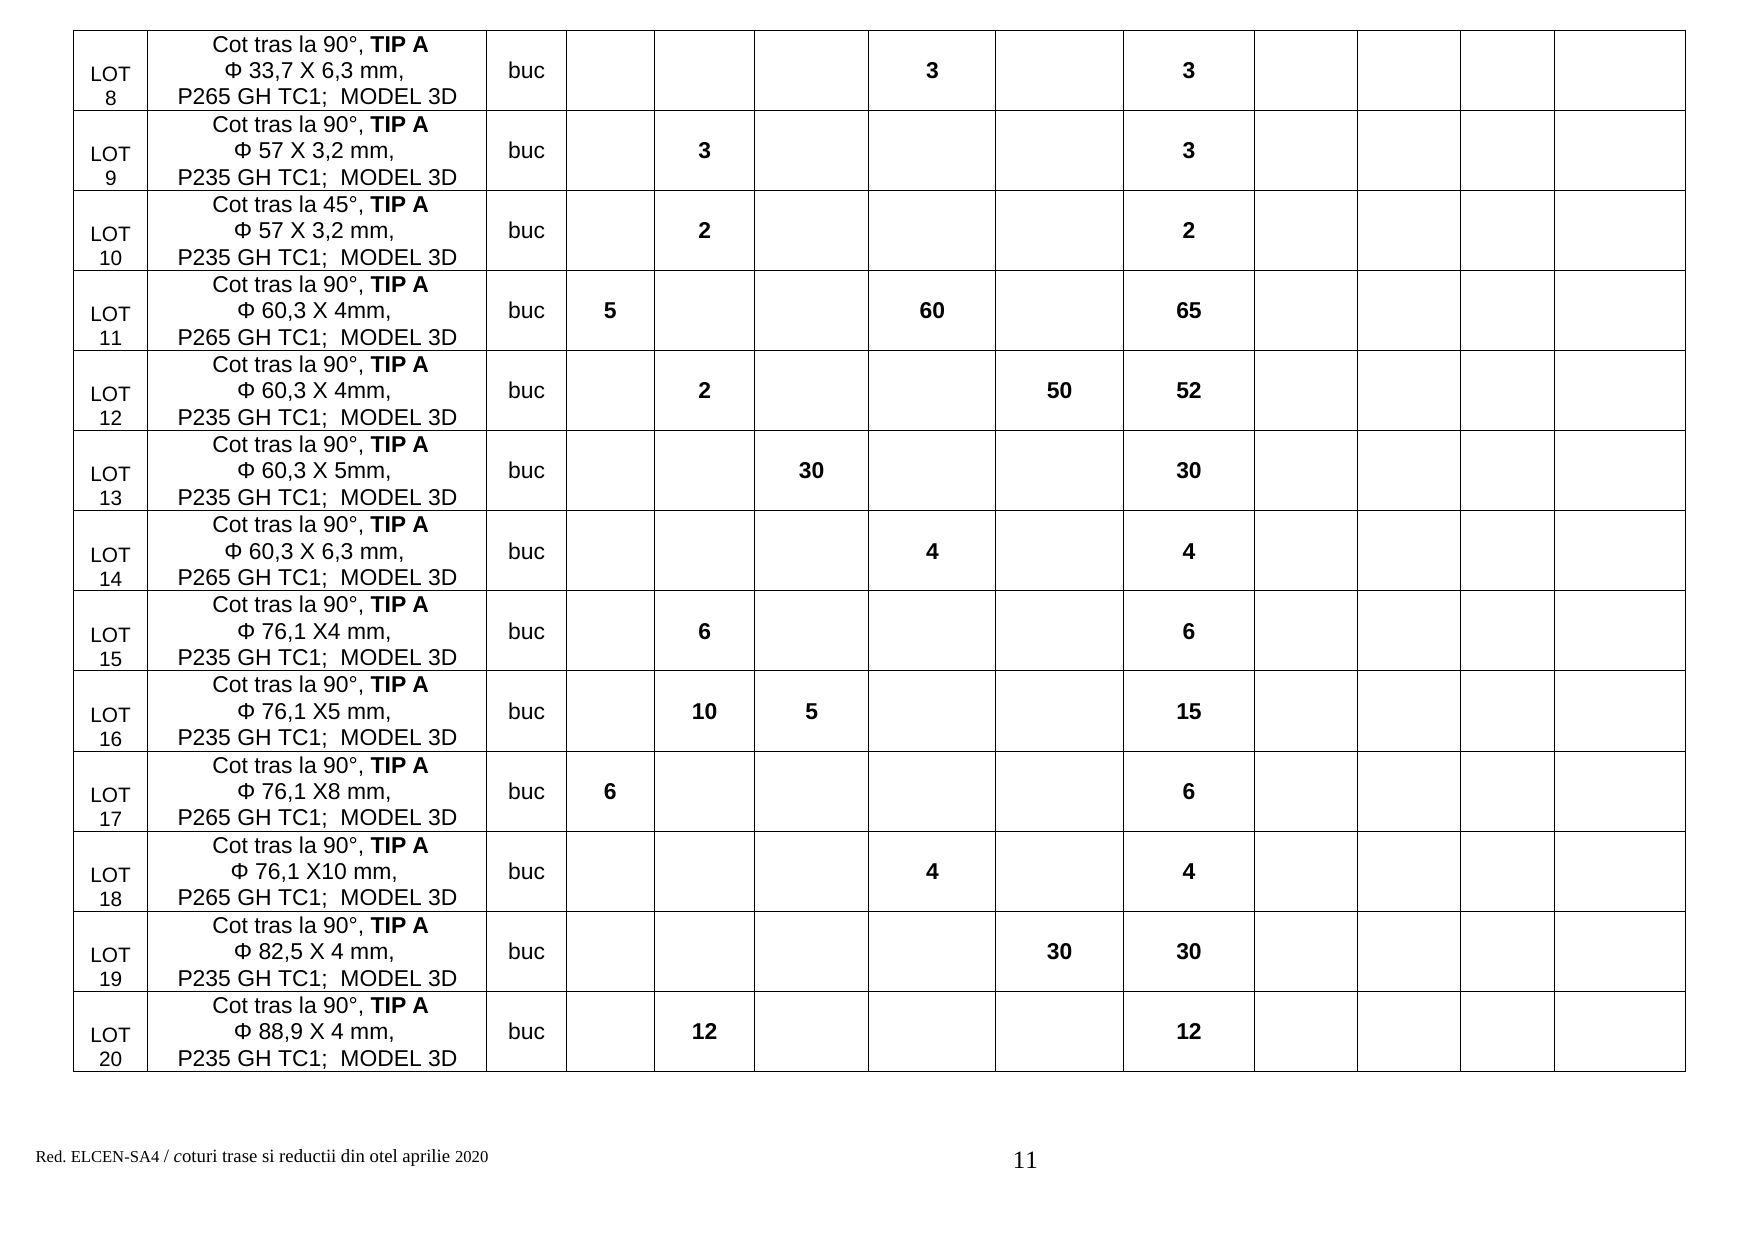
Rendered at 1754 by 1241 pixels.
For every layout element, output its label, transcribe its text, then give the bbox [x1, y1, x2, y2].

table_cell [1255, 591, 1357, 670]
table_cell LOT 13 [74, 431, 147, 510]
table_cell [755, 832, 868, 911]
table_cell [755, 912, 868, 991]
table_cell [996, 271, 1123, 350]
table_cell Cot tras la 90°, TIP A Φ 82,5 X 4 mm, P235 GH TC1; MODEL 3D [148, 912, 486, 991]
table_cell [755, 31, 868, 110]
table_cell [1555, 992, 1685, 1071]
table_cell [567, 31, 654, 110]
table_cell [1358, 271, 1460, 350]
table_cell [655, 912, 754, 991]
table_cell [1461, 191, 1554, 270]
table_cell [567, 511, 654, 590]
table_cell [996, 752, 1123, 831]
table_cell 30 [755, 431, 868, 510]
table_cell LOT 18 [74, 832, 147, 911]
table_cell [1255, 671, 1357, 751]
table_cell 6 [567, 752, 654, 831]
table_cell [1255, 912, 1357, 991]
table_cell LOT 17 [74, 752, 147, 831]
table_cell [755, 111, 868, 190]
table_cell 2 [655, 351, 754, 430]
table_cell [1555, 111, 1685, 190]
table_cell [1255, 111, 1357, 190]
table_cell 4 [869, 832, 995, 911]
table_cell [1358, 912, 1460, 991]
table_cell [1461, 351, 1554, 430]
table_cell [655, 752, 754, 831]
table_cell [1555, 832, 1685, 911]
table_cell buc [487, 992, 566, 1071]
table_cell [869, 671, 995, 751]
table_cell [1255, 752, 1357, 831]
table_cell 4 [869, 511, 995, 590]
table_cell 4 [1124, 511, 1254, 590]
table_cell 3 [1124, 31, 1254, 110]
table_cell [1555, 752, 1685, 831]
table_cell 5 [567, 271, 654, 350]
table_cell [869, 191, 995, 270]
table_cell [1358, 511, 1460, 590]
table_cell [869, 752, 995, 831]
table_cell [1461, 431, 1554, 510]
table_cell 30 [1124, 431, 1254, 510]
table_cell Cot tras la 90°, TIP A Φ 76,1 X5 mm, P235 GH TC1; MODEL 3D [148, 671, 486, 751]
table_cell [869, 111, 995, 190]
table_cell [567, 111, 654, 190]
table_cell [1255, 191, 1357, 270]
table_cell [996, 111, 1123, 190]
table_cell buc [487, 271, 566, 350]
table_cell Cot tras la 90°, TIP A Φ 57 X 3,2 mm, P235 GH TC1; MODEL 3D [148, 111, 486, 190]
table_cell [1461, 992, 1554, 1071]
table_cell 3 [869, 31, 995, 110]
table_cell [1461, 591, 1554, 670]
table_cell 4 [1124, 832, 1254, 911]
table_cell [1255, 832, 1357, 911]
table_cell [1358, 992, 1460, 1071]
table_cell LOT 15 [74, 591, 147, 670]
table_cell Cot tras la 90°, TIP A Φ 60,3 X 5mm, P235 GH TC1; MODEL 3D [148, 431, 486, 510]
table_cell 65 [1124, 271, 1254, 350]
table_cell [1255, 351, 1357, 430]
table_cell [655, 271, 754, 350]
table_cell [655, 832, 754, 911]
table_cell [1555, 351, 1685, 430]
table_cell 60 [869, 271, 995, 350]
table_cell Cot tras la 45°, TIP A Φ 57 X 3,2 mm, P235 GH TC1; MODEL 3D [148, 191, 486, 270]
table_cell [1461, 511, 1554, 590]
table_cell LOT 8 [74, 31, 147, 110]
table_cell buc [487, 671, 566, 751]
table_cell 12 [655, 992, 754, 1071]
table_cell [1461, 912, 1554, 991]
table_cell [1358, 832, 1460, 911]
table_cell [1358, 351, 1460, 430]
table_cell [996, 31, 1123, 110]
table_cell [1358, 191, 1460, 270]
table_cell [996, 431, 1123, 510]
table_cell 3 [1124, 111, 1254, 190]
table_cell 6 [1124, 591, 1254, 670]
table_cell [755, 191, 868, 270]
table_cell [1555, 191, 1685, 270]
table_cell [755, 271, 868, 350]
table_cell LOT 12 [74, 351, 147, 430]
table_cell buc [487, 191, 566, 270]
table_cell buc [487, 111, 566, 190]
table_cell [1555, 271, 1685, 350]
table_cell [655, 511, 754, 590]
table_cell [567, 591, 654, 670]
table_cell 30 [1124, 912, 1254, 991]
table_cell [567, 431, 654, 510]
table_cell 5 [755, 671, 868, 751]
table_cell 10 [655, 671, 754, 751]
table_cell [567, 191, 654, 270]
table_cell [1461, 271, 1554, 350]
table_cell [1461, 671, 1554, 751]
table_cell [1555, 912, 1685, 991]
table_cell buc [487, 752, 566, 831]
table_cell LOT 11 [74, 271, 147, 350]
table_cell 2 [655, 191, 754, 270]
table_cell Cot tras la 90°, TIP A Φ 60,3 X 6,3 mm, P265 GH TC1; MODEL 3D [148, 511, 486, 590]
table_cell Cot tras la 90°, TIP A Φ 60,3 X 4mm, P265 GH TC1; MODEL 3D [148, 271, 486, 350]
table_cell [869, 992, 995, 1071]
table_cell [755, 351, 868, 430]
table_cell [1255, 992, 1357, 1071]
table_cell [567, 912, 654, 991]
table_cell LOT 10 [74, 191, 147, 270]
table_cell LOT 9 [74, 111, 147, 190]
table_cell [1255, 511, 1357, 590]
table_cell Cot tras la 90°, TIP A Φ 76,1 X10 mm, P265 GH TC1; MODEL 3D [148, 832, 486, 911]
table_cell Cot tras la 90°, TIP A Φ 33,7 X 6,3 mm, P265 GH TC1; MODEL 3D [148, 31, 486, 110]
table_cell [869, 431, 995, 510]
table_cell [1461, 31, 1554, 110]
table_cell [1255, 431, 1357, 510]
table_cell 2 [1124, 191, 1254, 270]
table_cell [1461, 111, 1554, 190]
table_cell [1255, 31, 1357, 110]
table_cell [655, 31, 754, 110]
table_cell [1255, 271, 1357, 350]
table_cell buc [487, 431, 566, 510]
table_cell [996, 671, 1123, 751]
table_cell [1358, 31, 1460, 110]
table_cell [869, 912, 995, 991]
table_cell buc [487, 832, 566, 911]
table_cell [1555, 671, 1685, 751]
table_cell [755, 511, 868, 590]
table_cell [1358, 591, 1460, 670]
table_cell buc [487, 351, 566, 430]
table_cell [869, 351, 995, 430]
table_cell [755, 992, 868, 1071]
table_cell 6 [655, 591, 754, 670]
table_cell [655, 431, 754, 510]
table_cell 6 [1124, 752, 1254, 831]
table_cell [996, 832, 1123, 911]
table_cell [755, 591, 868, 670]
table_cell 3 [655, 111, 754, 190]
table_cell Cot tras la 90°, TIP A Φ 60,3 X 4mm, P235 GH TC1; MODEL 3D [148, 351, 486, 430]
table_cell [1461, 832, 1554, 911]
table_cell Cot tras la 90°, TIP A Φ 76,1 X4 mm, P235 GH TC1; MODEL 3D [148, 591, 486, 670]
table_cell buc [487, 912, 566, 991]
table_cell [1555, 591, 1685, 670]
table_cell [567, 671, 654, 751]
table_cell Cot tras la 90°, TIP A Φ 76,1 X8 mm, P265 GH TC1; MODEL 3D [148, 752, 486, 831]
table_cell Cot tras la 90°, TIP A Φ 88,9 X 4 mm, P235 GH TC1; MODEL 3D [148, 992, 486, 1071]
table_cell [567, 351, 654, 430]
table_cell [1461, 752, 1554, 831]
table_cell buc [487, 591, 566, 670]
table_cell [1358, 431, 1460, 510]
table_cell [996, 191, 1123, 270]
table_cell 50 [996, 351, 1123, 430]
table_cell 52 [1124, 351, 1254, 430]
table_cell buc [487, 511, 566, 590]
table_cell [996, 511, 1123, 590]
table_cell [755, 752, 868, 831]
table_cell LOT 16 [74, 671, 147, 751]
table_cell buc [487, 31, 566, 110]
table_cell [1358, 111, 1460, 190]
table_cell LOT 14 [74, 511, 147, 590]
table_cell LOT 19 [74, 912, 147, 991]
table_cell [567, 832, 654, 911]
table_cell [1358, 671, 1460, 751]
table_cell [996, 992, 1123, 1071]
table_cell [567, 992, 654, 1071]
table_cell 30 [996, 912, 1123, 991]
table_cell [1555, 31, 1685, 110]
table_cell [1555, 511, 1685, 590]
table_cell 15 [1124, 671, 1254, 751]
table_cell LOT 20 [74, 992, 147, 1071]
table_cell [869, 591, 995, 670]
table_cell [1358, 752, 1460, 831]
table_cell [1555, 431, 1685, 510]
table_cell 12 [1124, 992, 1254, 1071]
table_cell [996, 591, 1123, 670]
